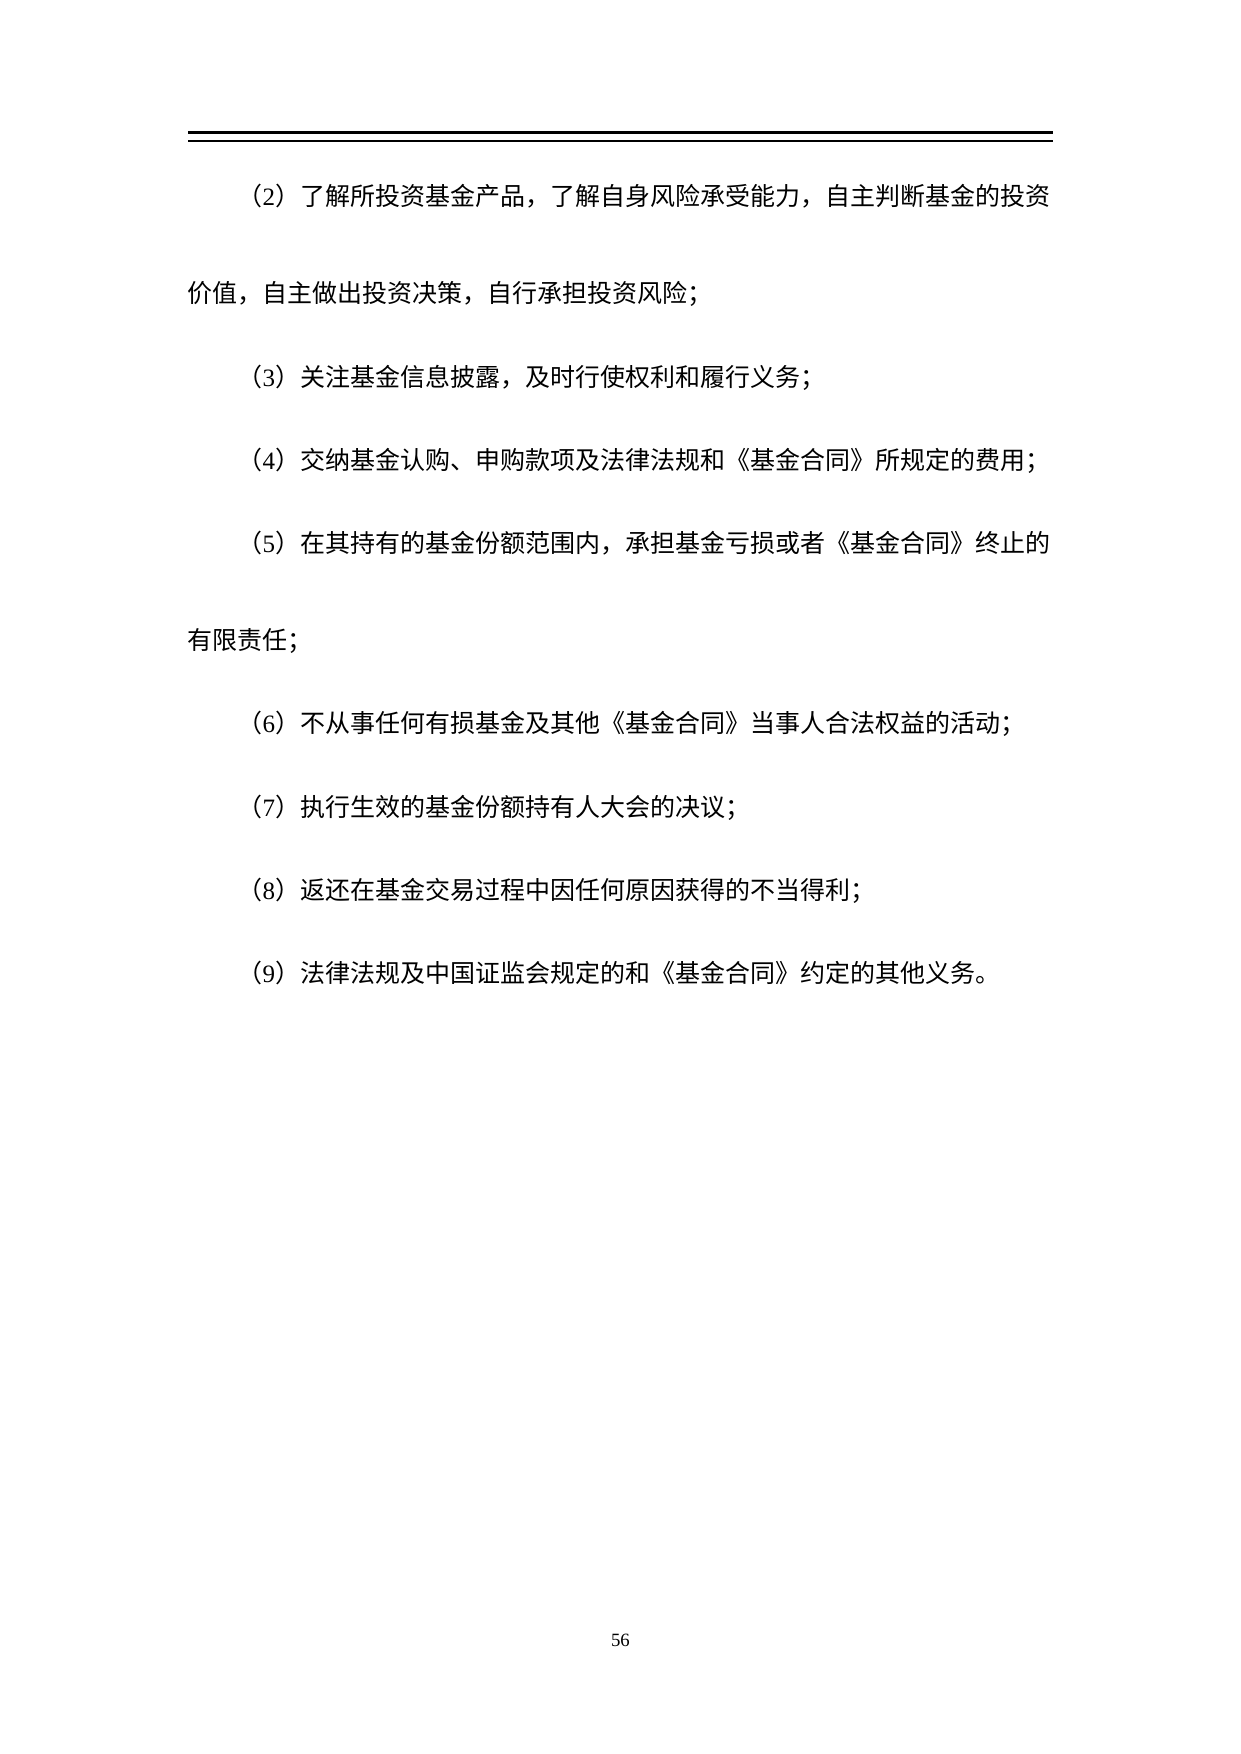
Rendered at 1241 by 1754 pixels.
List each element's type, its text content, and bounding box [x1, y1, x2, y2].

text （4）交纳基金认购、申购款项及法律法规和《基金合同》所规定的费用； [187, 426, 1053, 491]
text （6）不从事任何有损基金及其他《基金合同》当事人合法权益的活动； [187, 689, 1053, 754]
text （5）在其持有的基金份额范围内，承担基金亏损或者《基金合同》终止的有限责任； [187, 509, 1053, 671]
text （3）关注基金信息披露，及时行使权利和履行义务； [187, 343, 1053, 408]
text （2）了解所投资基金产品，了解自身风险承受能力，自主判断基金的投资价值，自主做出投资决策，自行承担投资风险； [187, 162, 1053, 324]
text （9）法律法规及中国证监会规定的和《基金合同》约定的其他义务。 [187, 939, 1053, 1004]
text （8）返还在基金交易过程中因任何原因获得的不当得利； [187, 856, 1053, 921]
text （7）执行生效的基金份额持有人大会的决议； [187, 773, 1053, 838]
